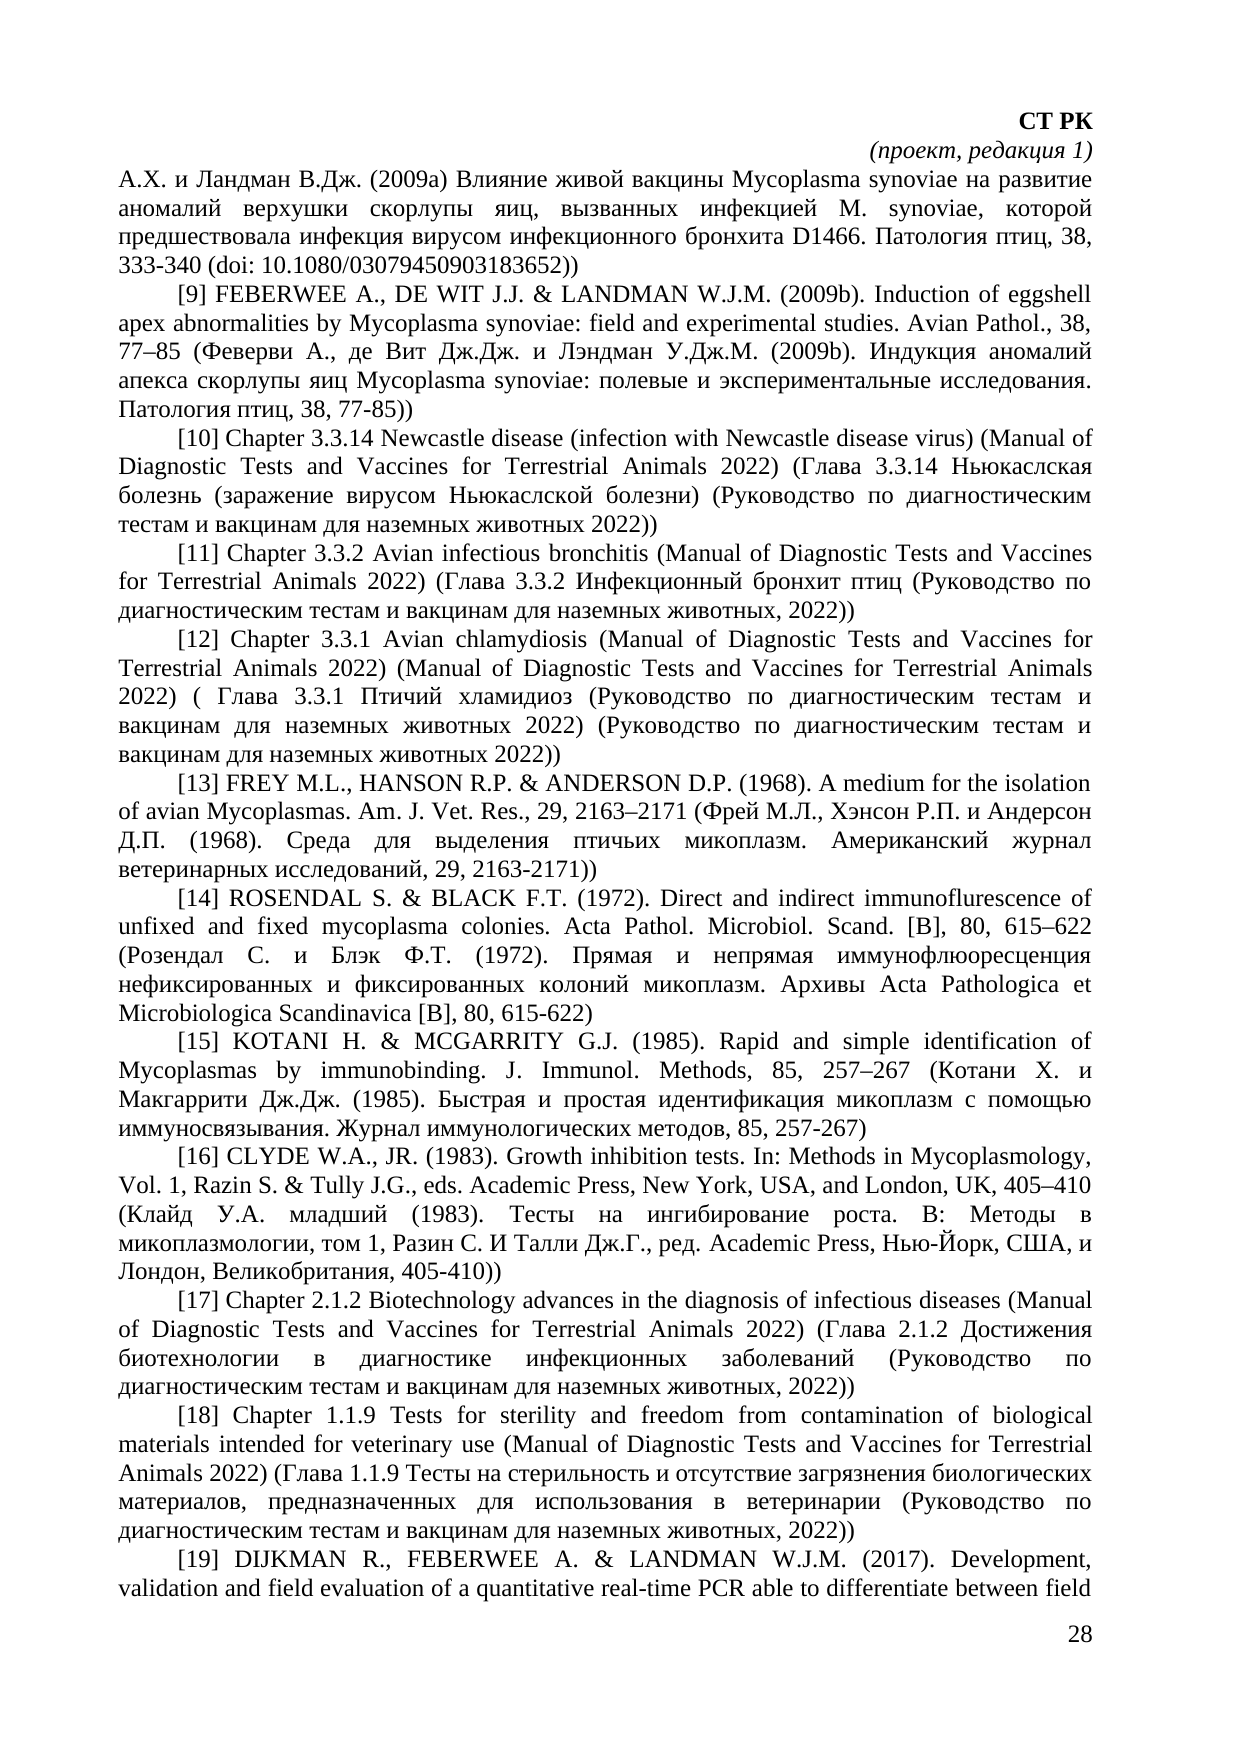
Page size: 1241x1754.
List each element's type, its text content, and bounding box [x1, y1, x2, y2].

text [118, 164, 1092, 279]
text [15] KOTANI H. & MCGARRITY G.J. (1985). Rapid and simple identification of Mycoplasmas by immunobinding. J. Immunol. Methods, 85, 257–267 (Котани Х. и Макгаррити Дж.Дж. (1985). Быстрая и простая идентификация микоплазм с помощью иммуносвязывания. Журнал иммунологических методов, 85, 257-267) [118, 1026, 1092, 1141]
text [14] ROSENDAL S. & BLACK F.T. (1972). Direct and indirect immunoflurescence of unfixed and fixed mycoplasma colonies. Acta Pathol. Microbiol. Scand. [B], 80, 615–622 (Розендал С. и Блэк Ф.Т. (1972). Прямая и непрямая иммунофлюоресценция нефиксированных и фиксированных колоний микоплазм. Архивы Acta Pathologica et Microbiologica Scandinavica [B], 80, 615-622) [118, 883, 1092, 1026]
text [18] Chapter 1.1.9 Tests for sterility and freedom from contamination of biological materials intended for veterinary use (Manual of Diagnostic Tests and Vaccines for Terrestrial Animals 2022) (Глава 1.1.9 Тесты на стерильность и отсутствие загрязнения биологических материалов, предназначенных для использования в ветеринарии (Руководство по диагностическим тестам и вакцинам для наземных животных, 2022)) [118, 1400, 1092, 1544]
text [16] CLYDE W.A., JR. (1983). Growth inhibition tests. In: Methods in Mycoplasmology, Vol. 1, Razin S. & Tully J.G., eds. Academic Press, New York, USA, and London, UK, 405–410 (Клайд У.А. младший (1983). Тесты на ингибирование роста. В: Методы в микоплазмологии, том 1, Разин С. И Талли Дж.Г., ред. Academic Press, Нью-Йорк, США, и Лондон, Великобритания, 405-410)) [118, 1141, 1092, 1285]
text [118, 1544, 1092, 1601]
text [10] Chapter 3.3.14 Newcastle disease (infection with Newcastle disease virus) (Manual of Diagnostic Tests and Vaccines for Terrestrial Animals 2022) (Глава 3.3.14 Ньюкаслская болезнь (заражение вирусом Ньюкаслской болезни) (Руководство по диагностическим тестам и вакцинам для наземных животных 2022)) [118, 423, 1092, 538]
text [12] Chapter 3.3.1 Avian chlamydiosis (Manual of Diagnostic Tests and Vaccines for Terrestrial Animals 2022) (Manual of Diagnostic Tests and Vaccines for Terrestrial Animals 2022) ( Глава 3.3.1 Птичий хламидиоз (Руководство по диагностическим тестам и вакцинам для наземных животных 2022) (Руководство по диагностическим тестам и вакцинам для наземных животных 2022)) [118, 624, 1092, 768]
text [13] FREY M.L., HANSON R.P. & ANDERSON D.P. (1968). A medium for the isolation of avian Mycoplasmas. Am. J. Vet. Res., 29, 2163–2171 (Фрей М.Л., Хэнсон Р.П. и Андерсон Д.П. (1968). Среда для выделения птичьих микоплазм. Американский журнал ветеринарных исследований, 29, 2163-2171)) [118, 768, 1092, 883]
text [11] Chapter 3.3.2 Avian infectious bronchitis (Manual of Diagnostic Tests and Vaccines for Terrestrial Animals 2022) (Глава 3.3.2 Инфекционный бронхит птиц (Руководство по диагностическим тестам и вакцинам для наземных животных, 2022)) [118, 538, 1092, 624]
text [9] FEBERWEE A., DE WIT J.J. & LANDMAN W.J.M. (2009b). Induction of eggshell apex abnormalities by Mycoplasma synoviae: field and experimental studies. Avian Pathol., 38, 77–85 (Феверви А., де Вит Дж.Дж. и Лэндман У.Дж.М. (2009b). Индукция аномалий апекса скорлупы яиц Mycoplasma synoviae: полевые и экспериментальные исследования. Патология птиц, 38, 77-85)) [118, 279, 1092, 423]
text [17] Chapter 2.1.2 Biotechnology advances in the diagnosis of infectious diseases (Manual of Diagnostic Tests and Vaccines for Terrestrial Animals 2022) (Глава 2.1.2 Достижения биотехнологии в диагностике инфекционных заболеваний (Руководство по диагностическим тестам и вакцинам для наземных животных, 2022)) [118, 1285, 1092, 1400]
